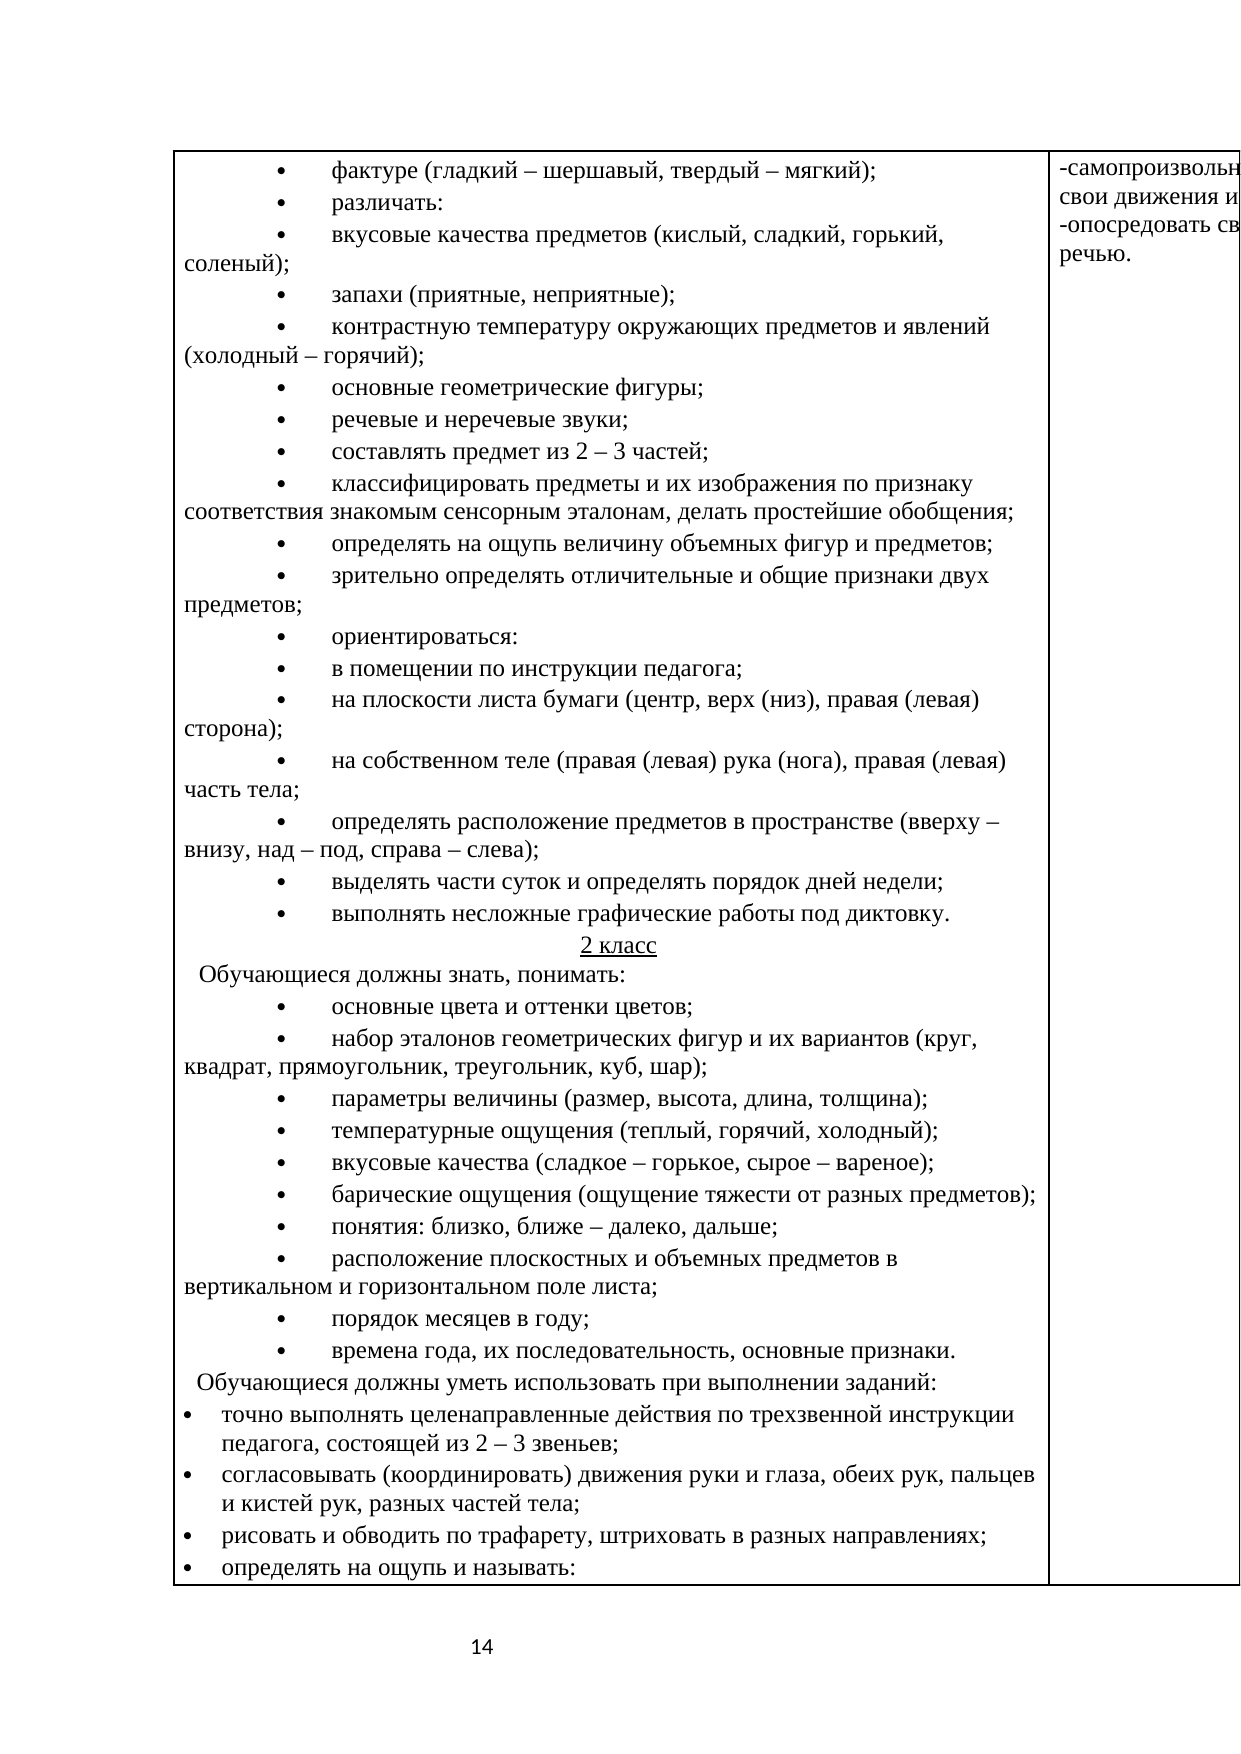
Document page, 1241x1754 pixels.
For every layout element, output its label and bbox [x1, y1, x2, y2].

table_cell [1050, 152, 1239, 1584]
table_cell [175, 152, 1048, 1584]
